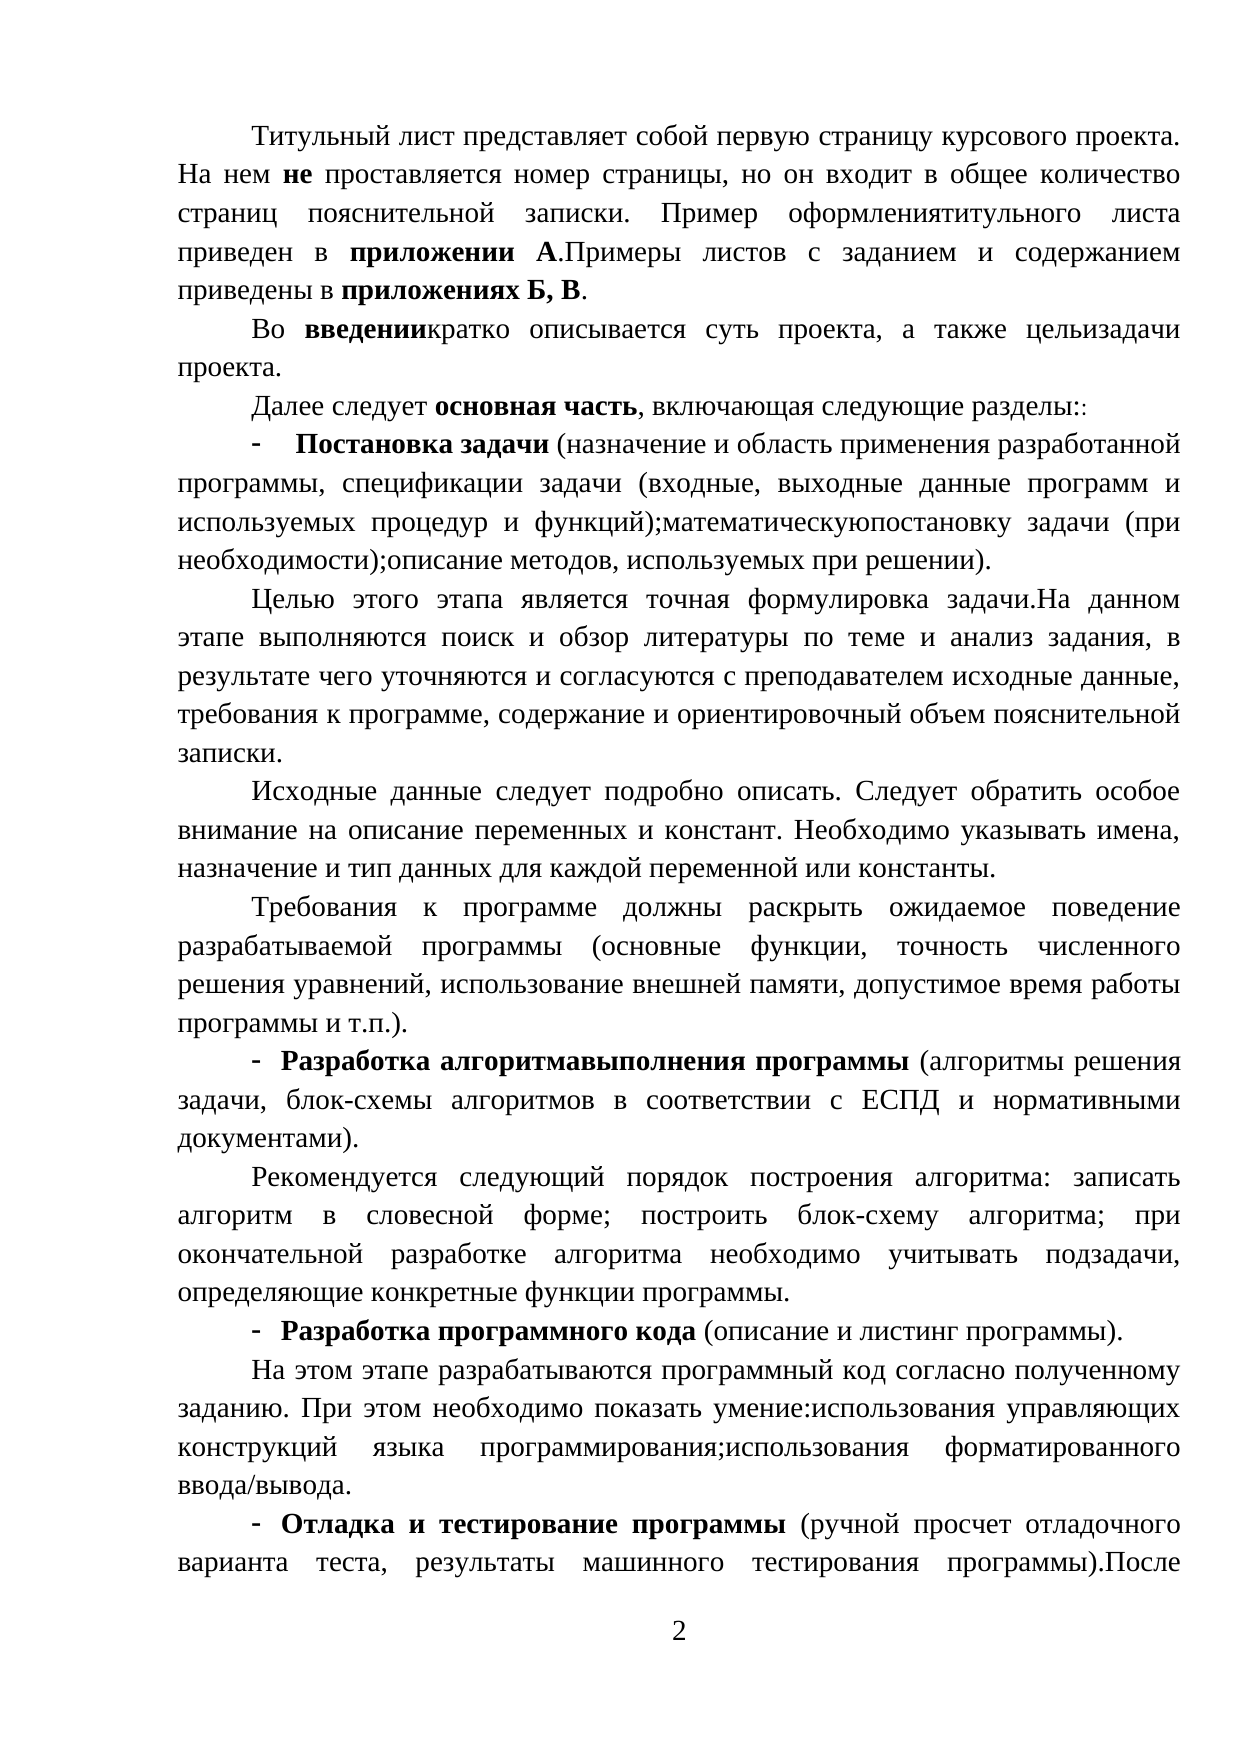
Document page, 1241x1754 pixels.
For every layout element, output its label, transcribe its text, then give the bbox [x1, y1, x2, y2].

text Исходные данные следует подробно описать. Следует обратить особое внимание на описание переменных и констант. Необходимо указывать имена, назначение и тип данных для каждой переменной или константы. [177, 773, 1181, 884]
text Целью этого этапа является точная формулировка задачи.На данном этапе выполняются поиск и обзор литературы по теме и анализ задания, в результате чего уточняются и согласуются с преподавателем исходные данные, требования к программе, содержание и ориентировочный объем пояснительной записки. [177, 581, 1181, 768]
text Требования к программе должны раскрыть ожидаемое поведение разрабатываемой программы (основные функции, точность численного решения уравнений, использование внешней памяти, допустимое время работы программы и т.п.). [177, 889, 1181, 1038]
text Далее следует основная часть, включающая следующие разделы:: [177, 388, 1181, 421]
list Разработка программного кода (описание и листинг программы). [177, 1313, 1181, 1347]
list Разработка алгоритмавыполнения программы (алгоритмы решения задачи, блок-схемы алгоритмов в соответствии с ЕСПД и нормативными документами). [177, 1043, 1181, 1154]
list Рекомендуется следующий порядок построения алгоритма: записать алгоритм в словесной форме; построить блок-схему алгоритма; при окончательной разработке алгоритма необходимо учитывать подзадачи, определяющие конкретные функции программы. [177, 1159, 1181, 1308]
text На этом этапе разрабатываются программный код согласно полученному заданию. При этом необходимо показать умение:использования управляющих конструкций языка программирования;использования форматированного ввода/вывода. [177, 1352, 1181, 1501]
text Во введениикратко описывается суть проекта, а также цельизадачи проекта. [177, 311, 1181, 383]
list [177, 1506, 1181, 1578]
list Постановка задачи (назначение и область применения разработанной программы, спецификации задачи (входные, выходные данные программ и используемых процедур и функций);математическуюпостановку задачи (при необходимости);описание методов, используемых при решении). [177, 426, 1181, 576]
text Титульный лист представляет собой первую страницу курсового проекта. На нем не проставляется номер страницы, но он входит в общее количество страниц пояснительной записки. Пример оформлениятитульного листа приведен в приложении А.Примеры листов с заданием и содержанием приведены в приложениях Б, В. [177, 118, 1181, 306]
